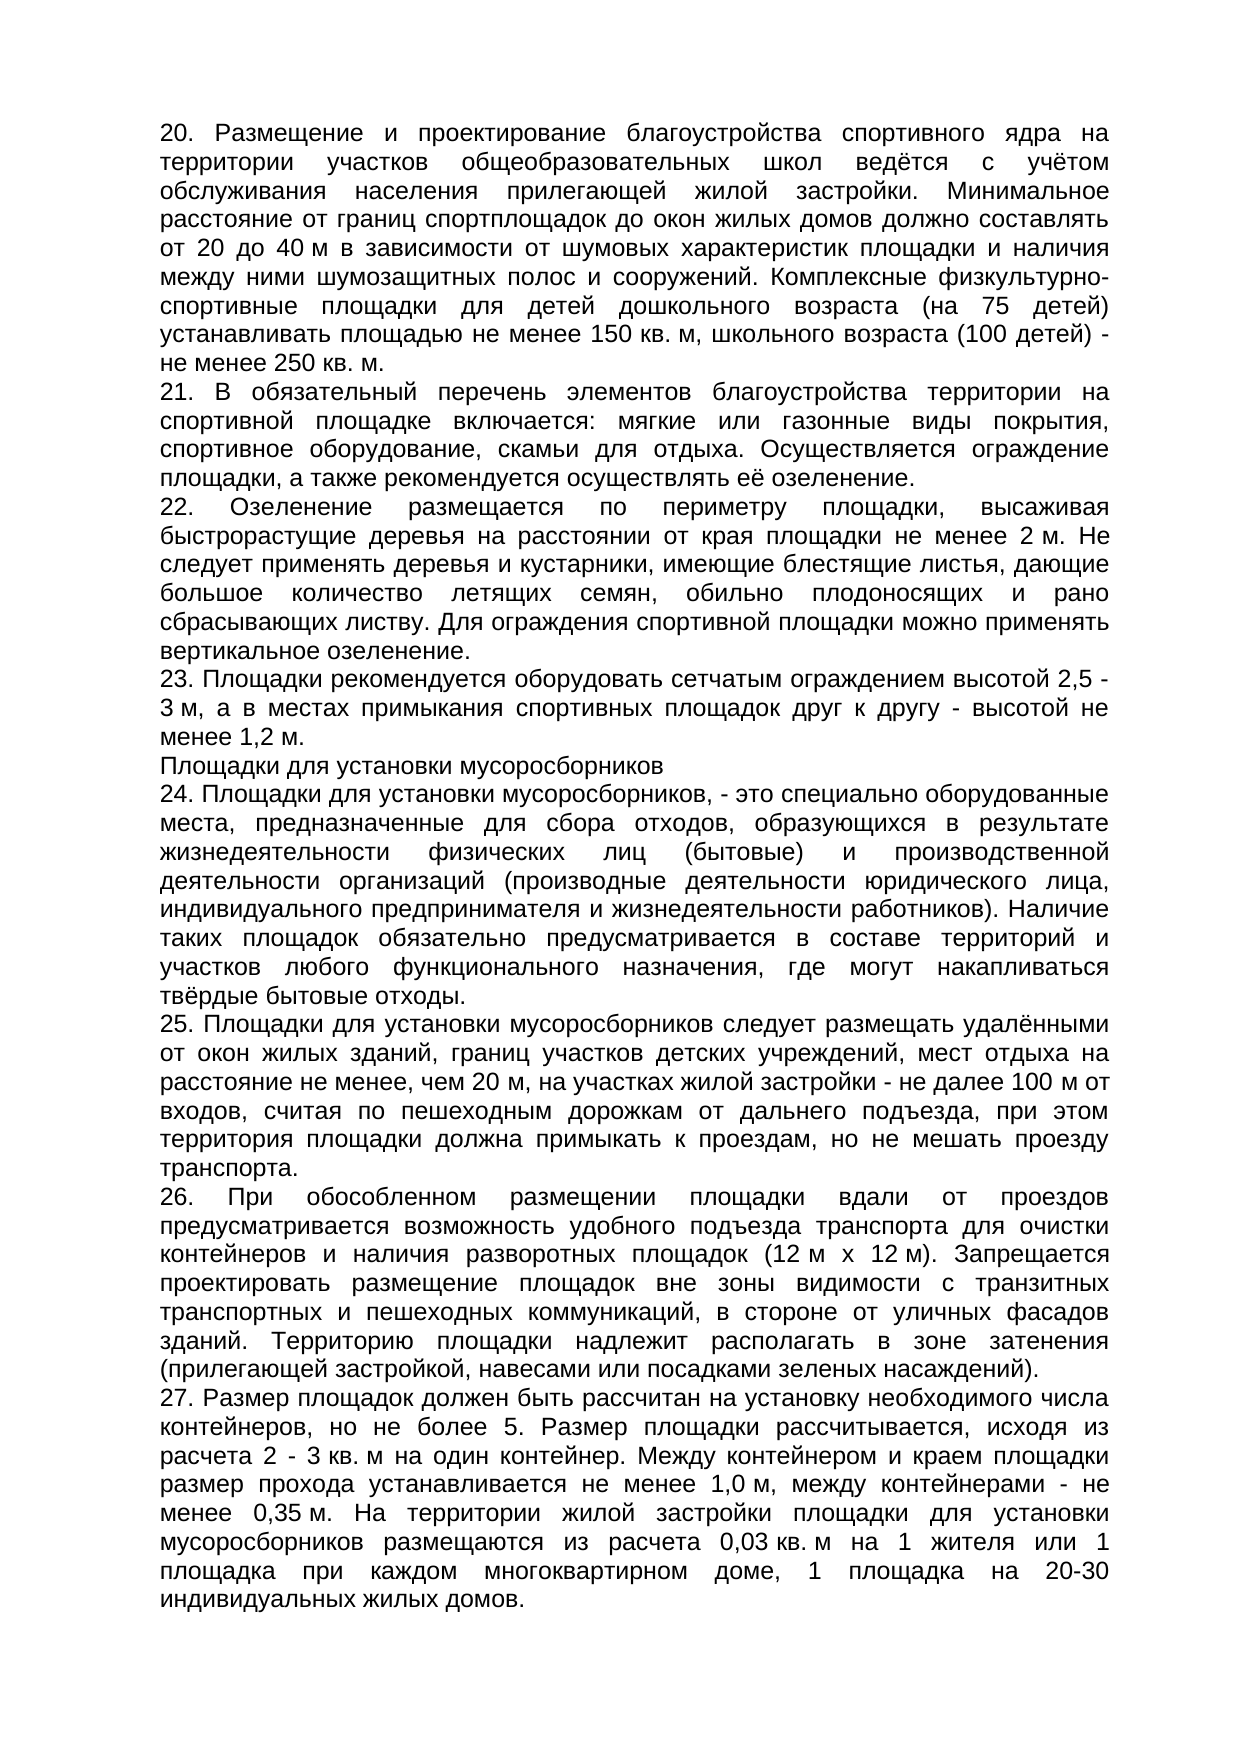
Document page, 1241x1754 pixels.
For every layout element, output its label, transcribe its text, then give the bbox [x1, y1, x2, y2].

text Площадки для установки мусоросборников [159, 751, 1110, 779]
text 21. В обязательный перечень элементов благоустройства территории на спортивной площадке включается: мягкие или газонные виды покрытия, спортивное оборудование, скамьи для отдыха. Осуществляется ограждение площадки, а также рекомендуется осуществлять её озеленение. [159, 377, 1110, 492]
text 20. Размещение и проектирование благоустройства спортивного ядра на территории участков общеобразовательных школ ведётся с учётом обслуживания населения прилегающей жилой застройки. Минимальное расстояние от границ спортплощадок до окон жилых домов должно составлять от 20 до в зависимости от шумовых характеристик площадки и наличия между ними шумозащитных полос и сооружений. Комплексные физкультурно-спортивные площадки для детей дошкольного возраста (на 75 детей) устанавливать площадью не менее 150 кв. м, школьного возраста (100 детей) - не менее 250 кв. м. [159, 118, 1110, 377]
text 25. Площадки для установки мусоросборников следует размещать удалёнными от окон жилых зданий, границ участков детских учреждений, мест отдыха на расстояние не менее, чем , на участках жилой застройки - не далее от входов, считая по пешеходным дорожкам от дальнего подъезда, при этом территория площадки должна примыкать к проездам, но не мешать проезду транспорта. [159, 1009, 1110, 1182]
text 23. Площадки рекомендуется оборудовать сетчатым ограждением высотой 2,5 - , а в местах примыкания спортивных площадок друг к другу - высотой не менее 1,2 м. [159, 664, 1110, 751]
text 24. Площадки для установки мусоросборников, - это специально оборудованные места, предназначенные для сбора отходов, образующихся в результате жизнедеятельности физических лиц (бытовые) и производственной деятельности организаций (производные деятельности юридического лица, индивидуального предпринимателя и жизнедеятельности работников). Наличие таких площадок обязательно предусматривается в составе территорий и участков любого функционального назначения, где могут накапливаться твёрдые бытовые отходы. [159, 779, 1110, 1009]
text 27. Размер площадок должен быть рассчитан на установку необходимого числа контейнеров, но не более 5. Размер площадки рассчитывается, исходя из расчета 2 - 3 кв. м на один контейнер. Между контейнером и краем площадки размер прохода устанавливается не менее 1,0 м, между контейнерами - не менее 0,35 м. На территории жилой застройки площадки для установки мусоросборников размещаются из расчета 0,03 кв. м на 1 жителя или 1 площадка при каждом многоквартирном доме, 1 площадка на 20-30 индивидуальных жилых домов. [159, 1383, 1110, 1613]
text 22. Озеленение размещается по периметру площадки, высаживая быстрорастущие деревья на расстоянии от края площадки не менее . Не следует применять деревья и кустарники, имеющие блестящие листья, дающие большое количество летящих семян, обильно плодоносящих и рано сбрасывающих листву. Для ограждения спортивной площадки можно применять вертикальное озеленение. [159, 492, 1110, 664]
text 26. При обособленном размещении площадки вдали от проездов предусматривается возможность удобного подъезда транспорта для очистки контейнеров и наличия разворотных площадок ( x ). Запрещается проектировать размещение площадок вне зоны видимости с транзитных транспортных и пешеходных коммуникаций, в стороне от уличных фасадов зданий. Территорию площадки надлежит располагать в зоне затенения (прилегающей застройкой, навесами или посадками зеленых насаждений). [159, 1182, 1110, 1383]
